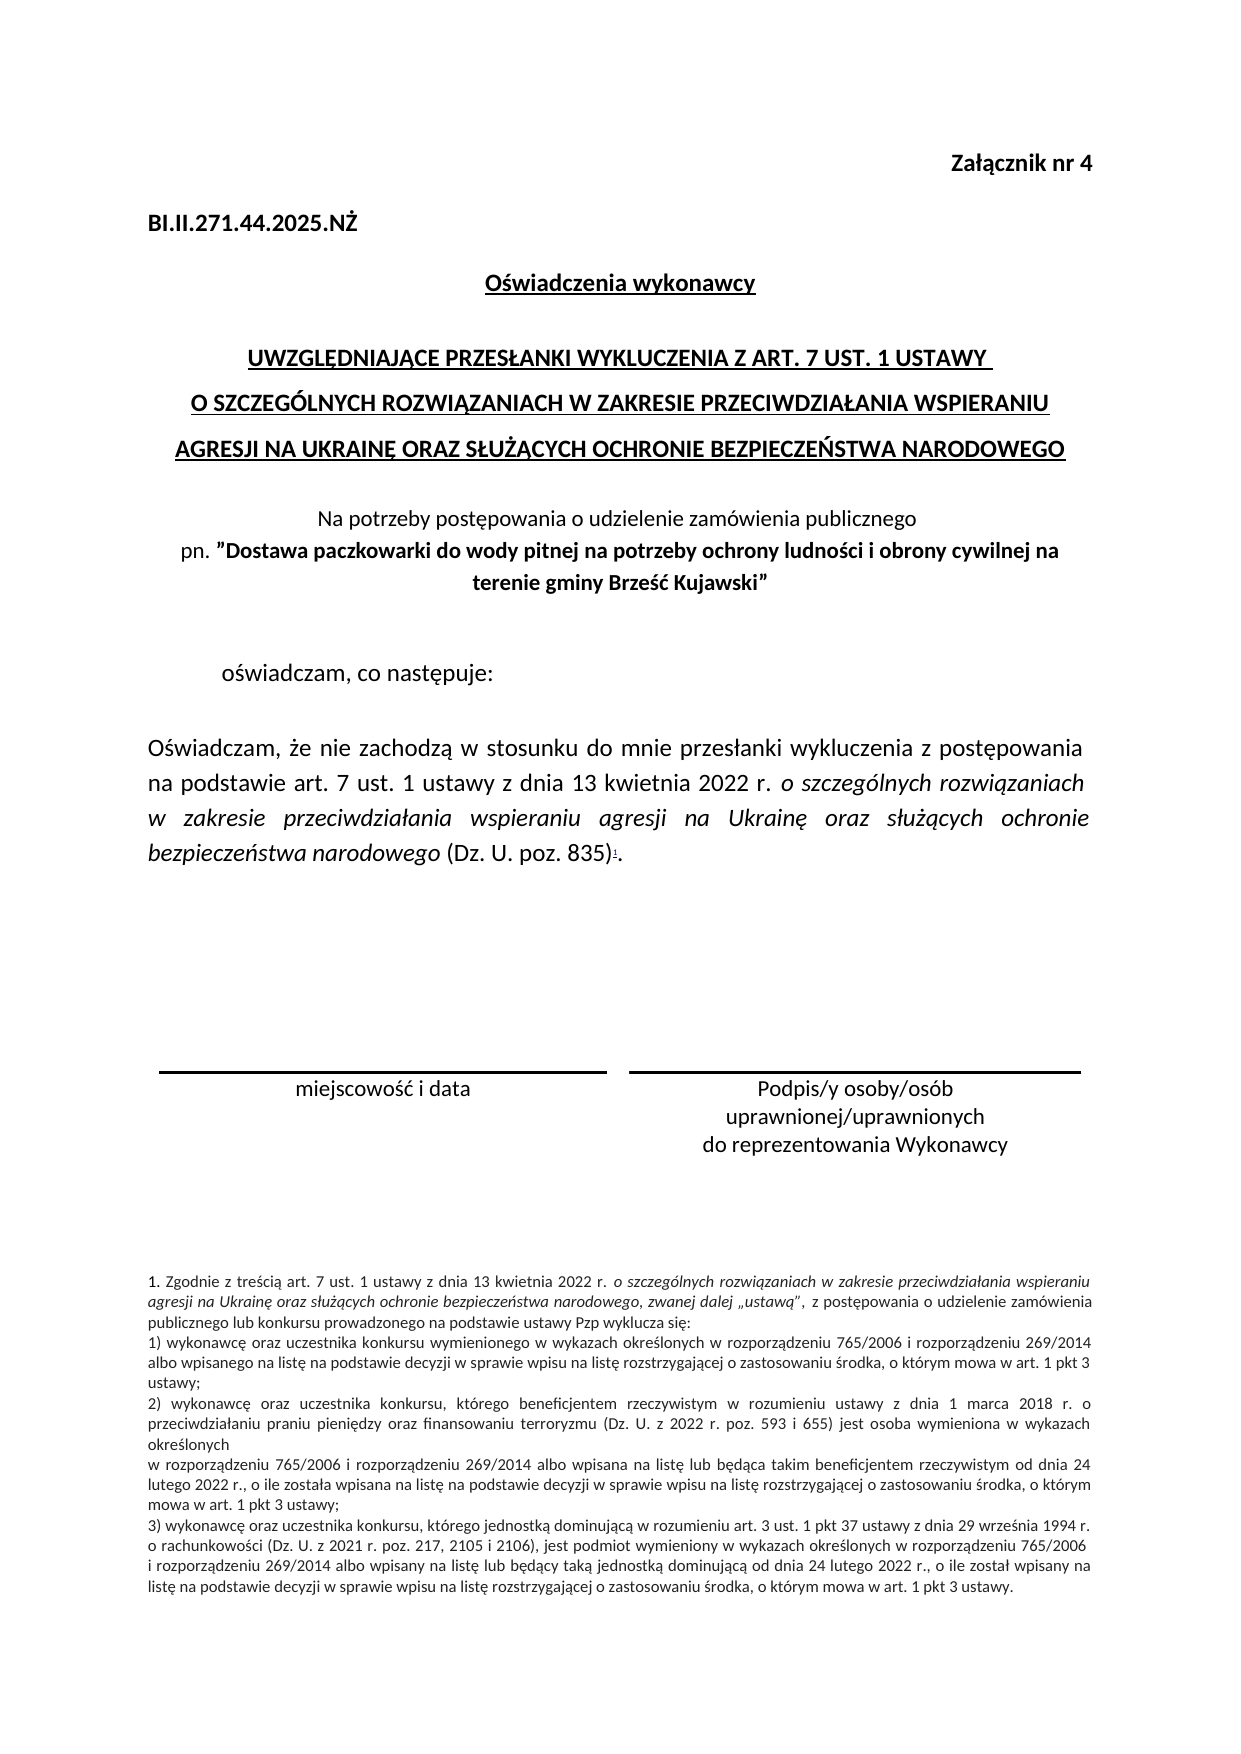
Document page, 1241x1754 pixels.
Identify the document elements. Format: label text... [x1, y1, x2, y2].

table_header miejscowość i data [148, 957, 618, 1187]
text 1) wykonawcę oraz uczestnika konkursu wymienionego w wykazach określonych w rozporządzeniu 765/2006 i rozporządzeniu 269/2014 albo wpisanego na listę na podstawie decyzji w sprawie wpisu na listę rozstrzygającej o zastosowaniu środka, o którym mowa w art. 1 pkt 3 ustawy; [148, 1332, 1093, 1393]
text Oświadczam, że nie zachodzą w stosunku do mnie przesłanki wykluczenia z postępowania na podstawie art. 7 ust. 1 ustawy z dnia 13 kwietnia 2022 r. o szczególnych rozwiązaniach w zakresie przeciwdziałania wspieraniu agresji na Ukrainę oraz służących ochronie bezpieczeństwa narodowego (Dz. U. poz. 835)1. [148, 732, 1093, 868]
text 1. Zgodnie z treścią art. 7 ust. 1 ustawy z dnia 13 kwietnia 2022 r. o szczególnych rozwiązaniach w zakresie przeciwdziałania wspieraniu agresji na Ukrainę oraz służących ochronie bezpieczeństwa narodowego, zwanej dalej „ustawą”, z postępowania o udzielenie zamówienia publicznego lub konkursu prowadzonego na podstawie ustawy Pzp wyklucza się: [148, 1271, 1093, 1332]
text oświadczam, co następuje: [148, 658, 1093, 688]
text Na potrzeby postępowania o udzielenie zamówienia publicznego pn. ”Dostawa paczkowarki do wody pitnej na potrzeby ochrony ludności i obrony cywilnej na terenie gminy Brześć Kujawski” [148, 504, 1093, 596]
text 2) wykonawcę oraz uczestnika konkursu, którego beneficjentem rzeczywistym w rozumieniu ustawy z dnia 1 marca 2018 r. o przeciwdziałaniu praniu pieniędzy oraz finansowaniu terroryzmu (Dz. U. z 2022 r. poz. 593 i 655) jest osoba wymieniona w wykazach określonych w rozporządzeniu 765/2006 i rozporządzeniu 269/2014 albo wpisana na listę lub będąca takim beneficjentem rzeczywistym od dnia 24 lutego 2022 r., o ile została wpisana na listę na podstawie decyzji w sprawie wpisu na listę rozstrzygającej o zastosowaniu środka, o którym mowa w art. 1 pkt 3 ustawy; [148, 1393, 1093, 1515]
text Oświadczenia wykonawcy [148, 267, 1093, 297]
text Załącznik nr 4 [148, 148, 1093, 178]
table_header Podpis/y osoby/osób uprawnionej/uprawnionych do reprezentowania Wykonawcy [618, 957, 1093, 1187]
text BI.II.271.44.2025.NŻ [148, 207, 1093, 238]
text 3) wykonawcę oraz uczestnika konkursu, którego jednostką dominującą w rozumieniu art. 3 ust. 1 pkt 37 ustawy z dnia 29 września 1994 r. o rachunkowości (Dz. U. z 2021 r. poz. 217, 2105 i 2106), jest podmiot wymieniony w wykazach określonych w rozporządzeniu 765/2006 i rozporządzeniu 269/2014 albo wpisany na listę lub będący taką jednostką dominującą od dnia 24 lutego 2022 r., o ile został wpisany na listę na podstawie decyzji w sprawie wpisu na listę rozstrzygającej o zastosowaniu środka, o którym mowa w art. 1 pkt 3 ustawy. [148, 1515, 1093, 1596]
text UWZGLĘDNIAJĄCE PRZESŁANKI WYKLUCZENIA Z ART. 7 UST. 1 USTAWY o szczególnych rozwiązaniach w zakresie przeciwdziałania wspieraniu agresji na Ukrainę oraz służących ochronie bezpieczeństwa narodowego [148, 342, 1093, 464]
